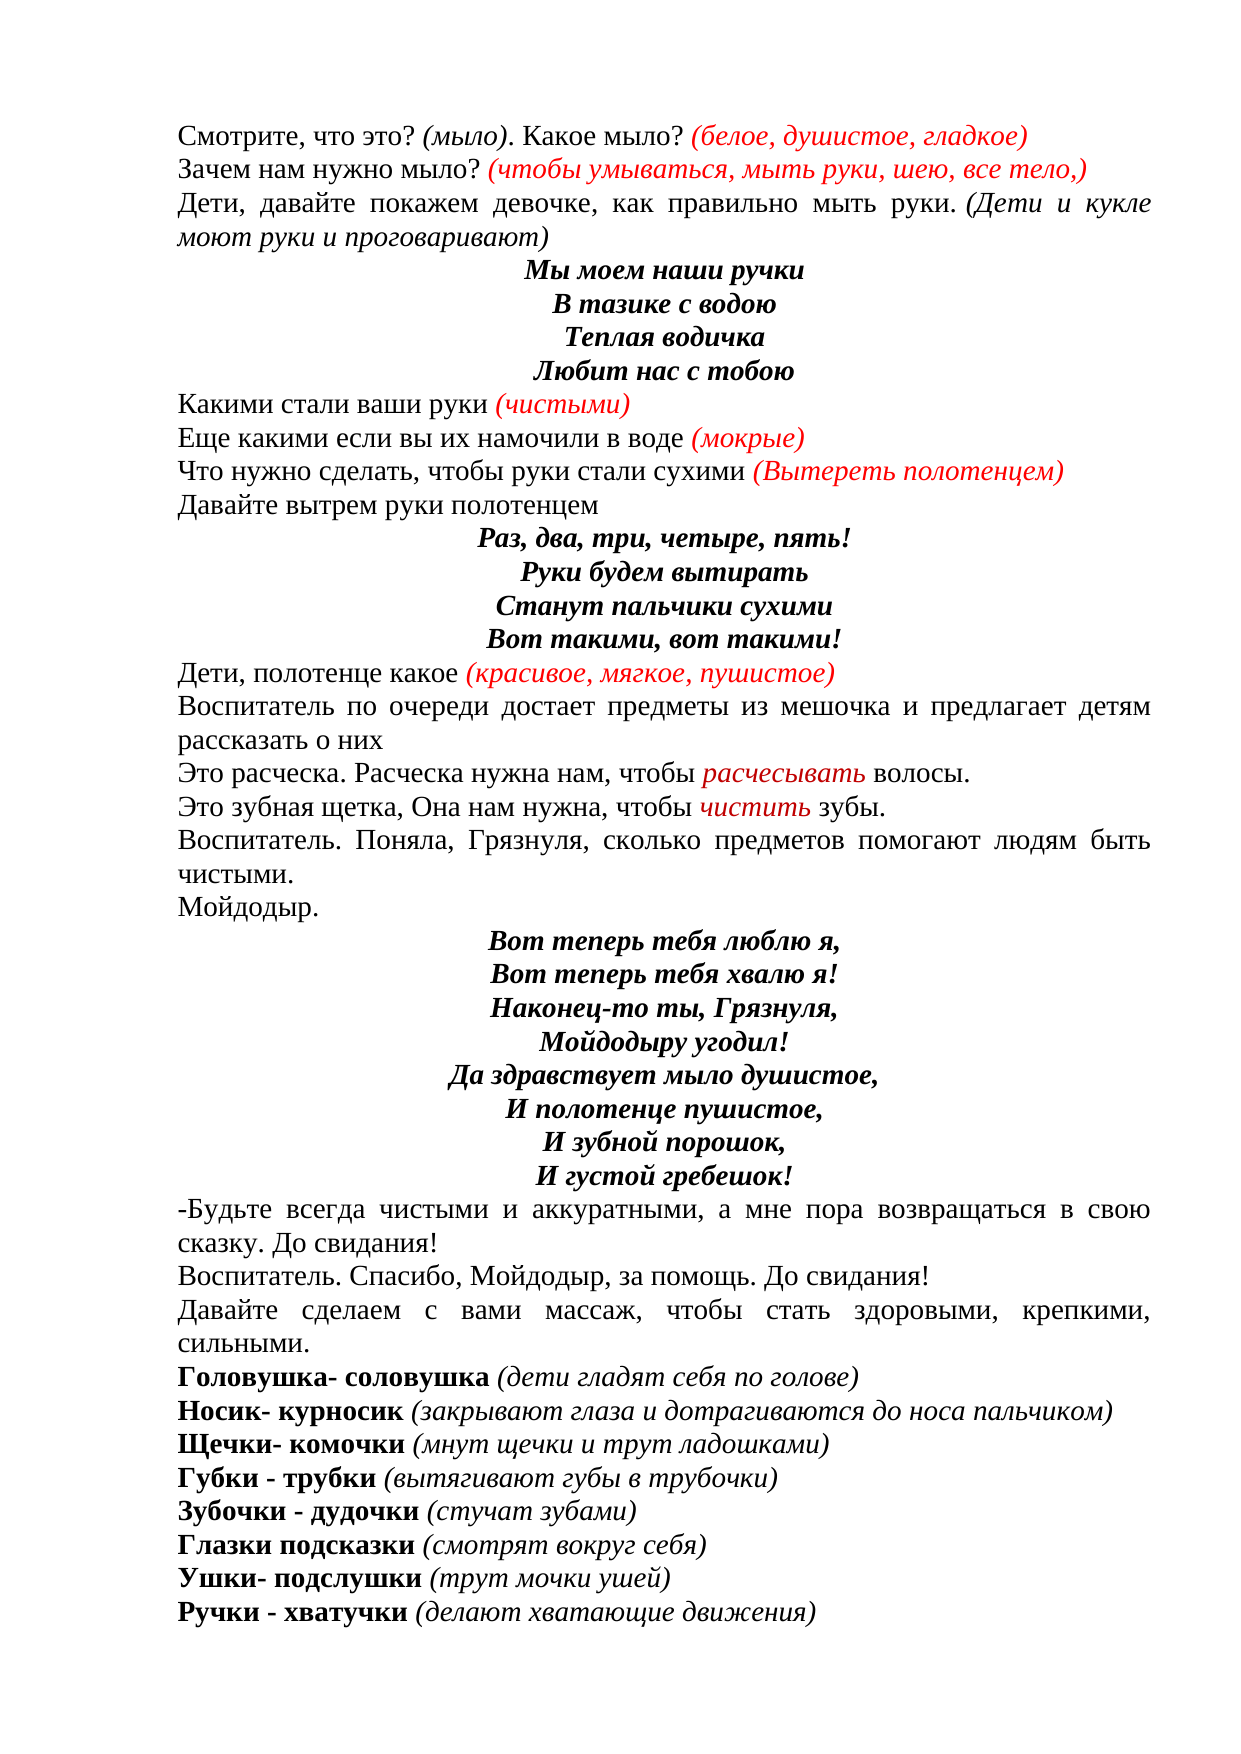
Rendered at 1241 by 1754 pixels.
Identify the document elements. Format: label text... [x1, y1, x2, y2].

text Мойдодыру угодил! [177, 1024, 1152, 1057]
text Губки - трубки (вытягивают губы в трубочки) [177, 1460, 1152, 1493]
text Мы моем наши ручки [177, 252, 1152, 286]
text Это зубная щетка, Она нам нужна, чтобы чистить зубы. [177, 789, 1152, 822]
text Дети, полотенце какое (красивое, мягкое, пушистое) [177, 655, 1152, 688]
text Ушки- подслушки (трут мочки ушей) [177, 1560, 1152, 1594]
text Ручки - хватучки (делают хватающие движения) [177, 1594, 1152, 1627]
text Что нужно сделать, чтобы руки стали сухими (Вытереть полотенцем) [177, 453, 1152, 487]
text Вот теперь тебя хвалю я! [177, 957, 1152, 990]
text Наконец-то ты, Грязнуля, [177, 990, 1152, 1024]
text Теплая водичка [177, 319, 1152, 353]
text Воспитатель. Поняла, Грязнуля, сколько предметов помогают людям быть чистыми. [177, 822, 1152, 889]
text В тазике с водою [177, 286, 1152, 319]
text Давайте сделаем с вами массаж, чтобы стать здоровыми, крепкими, сильными. [177, 1292, 1152, 1359]
text Руки будем вытирать [177, 554, 1152, 588]
text Носик- курносик (закрывают глаза и дотрагиваются до носа пальчиком) [177, 1393, 1152, 1426]
text Станут пальчики сухими [177, 588, 1152, 621]
text Щечки- комочки (мнут щечки и трут ладошками) [177, 1426, 1152, 1460]
text Зачем нам нужно мыло? (чтобы умываться, мыть руки, шею, все тело,) [177, 152, 1152, 185]
text Воспитатель по очереди достает предметы из мешочка и предлагает детям рассказать о них [177, 688, 1152, 755]
text Глазки подсказки (смотрят вокруг себя) [177, 1527, 1152, 1560]
text Головушка- соловушка (дети гладят себя по голове) [177, 1359, 1152, 1393]
text Вот такими, вот такими! [177, 621, 1152, 655]
text И зубной порошок, [177, 1124, 1152, 1158]
text -Будьте всегда чистыми и аккуратными, а мне пора возвращаться в свою сказку. До свидания! [177, 1191, 1152, 1258]
text И полотенце пушистое, [177, 1091, 1152, 1124]
text Смотрите, что это? (мыло). Какое мыло? (белое, душистое, гладкое) [177, 118, 1152, 152]
text Да здравствует мыло душистое, [177, 1057, 1152, 1091]
text Какими стали ваши руки (чистыми) [177, 386, 1152, 420]
text Зубочки - дудочки (стучат зубами) [177, 1493, 1152, 1527]
text Вот теперь тебя люблю я, [177, 923, 1152, 957]
text Воспитатель. Спасибо, Мойдодыр, за помощь. До свидания! [177, 1258, 1152, 1292]
text Мойдодыр. [177, 889, 1152, 923]
text Еще какими если вы их намочили в воде (мокрые) [177, 420, 1152, 453]
text Это расческа. Расческа нужна нам, чтобы расчесывать волосы. [177, 755, 1152, 789]
text Дети, давайте покажем девочке, как правильно мыть руки. (Дети и кукле моют руки и проговаривают) [177, 185, 1152, 252]
text Раз, два, три, четыре, пять! [177, 521, 1152, 554]
text Давайте вытрем руки полотенцем [177, 487, 1152, 521]
text Любит нас с тобою [177, 353, 1152, 386]
text И густой гребешок! [177, 1158, 1152, 1191]
